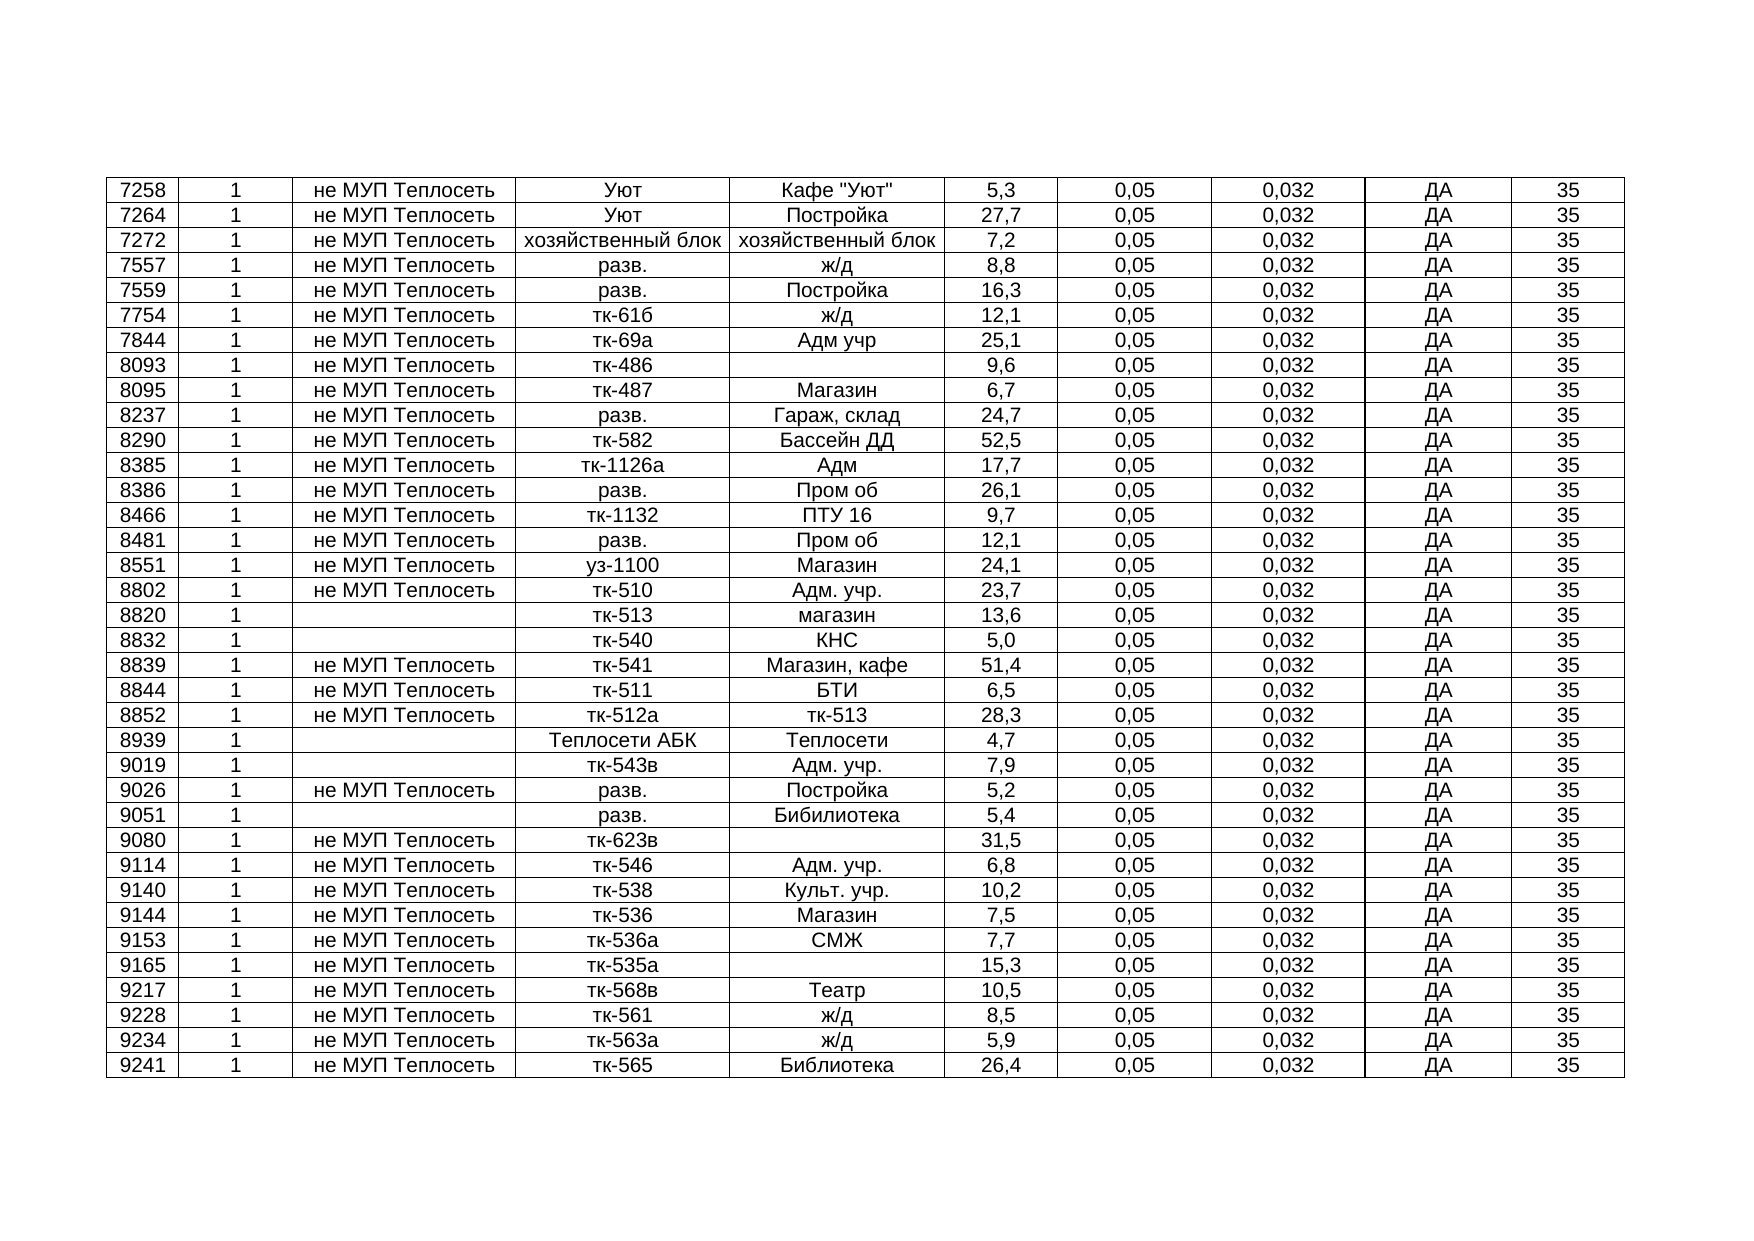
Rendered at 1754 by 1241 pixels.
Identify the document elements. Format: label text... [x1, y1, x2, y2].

table_cell 1 [179, 203, 292, 227]
table_cell не МУП Теплосеть [293, 1028, 515, 1052]
table_cell 35 [1512, 528, 1624, 552]
table_cell 0,05 [1058, 603, 1211, 627]
table_cell 0,032 [1212, 328, 1364, 352]
table_cell Магазин [730, 378, 944, 402]
table_cell 7557 [107, 253, 178, 277]
table_cell тк-565 [516, 1053, 729, 1077]
table_cell 1 [179, 628, 292, 652]
table_cell 0,05 [1058, 478, 1211, 502]
table_cell ДА [1366, 778, 1511, 802]
table_cell 0,05 [1058, 678, 1211, 702]
table_cell 0,032 [1212, 378, 1364, 402]
table_cell 1 [179, 853, 292, 877]
table_cell не МУП Теплосеть [293, 328, 515, 352]
table_cell 0,05 [1058, 1028, 1211, 1052]
table_cell тк-535а [516, 953, 729, 977]
table_cell 1 [179, 778, 292, 802]
table_cell 9165 [107, 953, 178, 977]
table_cell 1 [179, 178, 292, 202]
table_cell 24,7 [945, 403, 1057, 427]
table_cell 35 [1512, 603, 1624, 627]
table_cell 35 [1512, 728, 1624, 752]
table_cell не МУП Теплосеть [293, 703, 515, 727]
table_cell 1 [179, 603, 292, 627]
table_cell 1 [179, 678, 292, 702]
table_cell 35 [1512, 478, 1624, 502]
table_cell 6,7 [945, 378, 1057, 402]
table_cell Адм. учр. [730, 578, 944, 602]
table_cell 1 [179, 253, 292, 277]
table_cell разв. [516, 803, 729, 827]
table_cell 0,05 [1058, 453, 1211, 477]
table_cell 35 [1512, 403, 1624, 427]
table_cell 35 [1512, 678, 1624, 702]
table_cell 0,05 [1058, 328, 1211, 352]
table_cell ДА [1366, 1053, 1511, 1077]
table_cell 35 [1512, 703, 1624, 727]
table_cell ж/д [730, 1028, 944, 1052]
table_cell 35 [1512, 178, 1624, 202]
table_cell не МУП Теплосеть [293, 528, 515, 552]
table_cell 8385 [107, 453, 178, 477]
table_cell не МУП Теплосеть [293, 203, 515, 227]
table_cell 7258 [107, 178, 178, 202]
table_cell ДА [1366, 453, 1511, 477]
table_cell тк-538 [516, 878, 729, 902]
table_cell ПТУ 16 [730, 503, 944, 527]
table_cell ДА [1366, 978, 1511, 1002]
table_cell тк-582 [516, 428, 729, 452]
table_cell ДА [1366, 553, 1511, 577]
table_cell 9228 [107, 1003, 178, 1027]
table_cell ДА [1366, 303, 1511, 327]
table_cell ДА [1366, 478, 1511, 502]
table_cell не МУП Теплосеть [293, 278, 515, 302]
table_cell не МУП Теплосеть [293, 928, 515, 952]
table_cell 0,032 [1212, 1028, 1364, 1052]
table_cell 0,032 [1212, 828, 1364, 852]
table_cell 1 [179, 1053, 292, 1077]
table_cell 0,05 [1058, 503, 1211, 527]
table_cell тк-69а [516, 328, 729, 352]
table_cell 16,3 [945, 278, 1057, 302]
table_cell Адм [730, 453, 944, 477]
table_cell ДА [1366, 353, 1511, 377]
table_cell 0,032 [1212, 628, 1364, 652]
table_cell 0,05 [1058, 903, 1211, 927]
table_cell 0,032 [1212, 878, 1364, 902]
table_cell 5,9 [945, 1028, 1057, 1052]
table_cell 0,05 [1058, 778, 1211, 802]
table_cell магазин [730, 603, 944, 627]
table_cell 35 [1512, 428, 1624, 452]
table_cell 0,032 [1212, 978, 1364, 1002]
table_cell 0,05 [1058, 553, 1211, 577]
table_cell 0,05 [1058, 203, 1211, 227]
table_cell 8095 [107, 378, 178, 402]
table_cell 26,1 [945, 478, 1057, 502]
table_cell тк-486 [516, 353, 729, 377]
table_cell КНС [730, 628, 944, 652]
table_cell тк-543в [516, 753, 729, 777]
table_cell 1 [179, 1003, 292, 1027]
table_cell 0,032 [1212, 353, 1364, 377]
table_cell 0,05 [1058, 928, 1211, 952]
table_cell 0,032 [1212, 228, 1364, 252]
table_cell тк-512а [516, 703, 729, 727]
table_cell 0,05 [1058, 1053, 1211, 1077]
table_cell 0,032 [1212, 903, 1364, 927]
table_cell ДА [1366, 903, 1511, 927]
table_cell 1 [179, 1028, 292, 1052]
table_cell хозяйственный блок [516, 228, 729, 252]
table_cell тк-511 [516, 678, 729, 702]
table_cell 8093 [107, 353, 178, 377]
table_cell 1 [179, 953, 292, 977]
table_cell тк-1132 [516, 503, 729, 527]
table_cell [730, 953, 944, 977]
table_cell 0,05 [1058, 753, 1211, 777]
table_cell 8386 [107, 478, 178, 502]
table_cell не МУП Теплосеть [293, 478, 515, 502]
table_cell ж/д [730, 253, 944, 277]
table_cell ДА [1366, 853, 1511, 877]
table_cell Адм. учр. [730, 853, 944, 877]
table_cell 1 [179, 653, 292, 677]
table_cell 27,7 [945, 203, 1057, 227]
table_cell 1 [179, 728, 292, 752]
table_cell 7272 [107, 228, 178, 252]
table_cell [293, 603, 515, 627]
table_cell ДА [1366, 503, 1511, 527]
table_cell ДА [1366, 578, 1511, 602]
table_cell 0,032 [1212, 603, 1364, 627]
table_cell 0,05 [1058, 1003, 1211, 1027]
table_cell тк-540 [516, 628, 729, 652]
table_cell Теплосети [730, 728, 944, 752]
table_cell не МУП Теплосеть [293, 228, 515, 252]
table_cell 1 [179, 278, 292, 302]
table_cell 9026 [107, 778, 178, 802]
table_cell 12,1 [945, 303, 1057, 327]
table_cell 1 [179, 903, 292, 927]
table_cell 17,7 [945, 453, 1057, 477]
table_cell 0,05 [1058, 703, 1211, 727]
table_cell Адм. учр. [730, 753, 944, 777]
table_cell тк-623в [516, 828, 729, 852]
table_cell ДА [1366, 403, 1511, 427]
table_cell [293, 753, 515, 777]
table_cell 0,032 [1212, 1053, 1364, 1077]
table_cell 35 [1512, 328, 1624, 352]
table_cell 0,032 [1212, 278, 1364, 302]
table_cell 8551 [107, 553, 178, 577]
table_cell ДА [1366, 603, 1511, 627]
table_cell 0,032 [1212, 728, 1364, 752]
table_cell 0,032 [1212, 803, 1364, 827]
table_cell [293, 728, 515, 752]
table_cell 0,032 [1212, 478, 1364, 502]
table_cell Теплосети АБК [516, 728, 729, 752]
table_cell 7559 [107, 278, 178, 302]
table_cell 0,032 [1212, 653, 1364, 677]
table_cell не МУП Теплосеть [293, 303, 515, 327]
table_cell 9217 [107, 978, 178, 1002]
table_cell 1 [179, 453, 292, 477]
table_cell не МУП Теплосеть [293, 178, 515, 202]
table_cell Постройка [730, 778, 944, 802]
table_cell тк-513 [730, 703, 944, 727]
table_cell ж/д [730, 303, 944, 327]
table_cell тк-541 [516, 653, 729, 677]
table_cell разв. [516, 253, 729, 277]
table_cell 35 [1512, 928, 1624, 952]
table_cell разв. [516, 528, 729, 552]
table_cell 1 [179, 828, 292, 852]
table_cell Гараж, склад [730, 403, 944, 427]
table_cell ДА [1366, 228, 1511, 252]
table_cell 35 [1512, 1028, 1624, 1052]
table_cell 9051 [107, 803, 178, 827]
table_cell 0,032 [1212, 553, 1364, 577]
table_cell 0,032 [1212, 253, 1364, 277]
table_cell 9234 [107, 1028, 178, 1052]
table_cell ДА [1366, 703, 1511, 727]
table_cell 1 [179, 503, 292, 527]
table_cell 35 [1512, 953, 1624, 977]
table_cell 1 [179, 403, 292, 427]
table_cell тк-536 [516, 903, 729, 927]
table_cell 0,032 [1212, 428, 1364, 452]
table_cell 0,05 [1058, 853, 1211, 877]
table_cell 1 [179, 528, 292, 552]
table_cell разв. [516, 278, 729, 302]
table_cell Бассейн ДД [730, 428, 944, 452]
table_cell ДА [1366, 253, 1511, 277]
table_cell 51,4 [945, 653, 1057, 677]
table_cell Уют [516, 203, 729, 227]
table_cell 0,05 [1058, 528, 1211, 552]
table_cell не МУП Теплосеть [293, 903, 515, 927]
table_cell 1 [179, 978, 292, 1002]
table_cell 0,05 [1058, 428, 1211, 452]
table_cell Постройка [730, 203, 944, 227]
table_cell не МУП Теплосеть [293, 428, 515, 452]
table_cell 9140 [107, 878, 178, 902]
table_cell 15,3 [945, 953, 1057, 977]
table_cell 8820 [107, 603, 178, 627]
table_cell ДА [1366, 728, 1511, 752]
table_cell ж/д [730, 1003, 944, 1027]
table_cell 0,05 [1058, 353, 1211, 377]
table_cell не МУП Теплосеть [293, 378, 515, 402]
table_cell Пром об [730, 528, 944, 552]
table_cell 35 [1512, 253, 1624, 277]
table_cell тк-513 [516, 603, 729, 627]
table_cell тк-561 [516, 1003, 729, 1027]
table_cell 9019 [107, 753, 178, 777]
table_cell 1 [179, 703, 292, 727]
table_cell Уют [516, 178, 729, 202]
table_cell 8290 [107, 428, 178, 452]
table_cell 1 [179, 928, 292, 952]
table_cell 7754 [107, 303, 178, 327]
table_cell 24,1 [945, 553, 1057, 577]
table_cell 7844 [107, 328, 178, 352]
table_cell 0,05 [1058, 378, 1211, 402]
table_cell не МУП Теплосеть [293, 653, 515, 677]
table_cell 6,5 [945, 678, 1057, 702]
table_cell 8839 [107, 653, 178, 677]
table_cell 0,05 [1058, 578, 1211, 602]
table_cell БТИ [730, 678, 944, 702]
table_cell 0,05 [1058, 228, 1211, 252]
table_cell Адм учр [730, 328, 944, 352]
table_cell тк-536а [516, 928, 729, 952]
table_cell [293, 803, 515, 827]
table_cell не МУП Теплосеть [293, 978, 515, 1002]
table_cell 7,5 [945, 903, 1057, 927]
table_cell 5,2 [945, 778, 1057, 802]
table_cell 7,2 [945, 228, 1057, 252]
table_cell 1 [179, 303, 292, 327]
table_cell Культ. учр. [730, 878, 944, 902]
table_cell ДА [1366, 278, 1511, 302]
table_cell 35 [1512, 778, 1624, 802]
table_cell 35 [1512, 828, 1624, 852]
table_cell 0,05 [1058, 828, 1211, 852]
table_cell Магазин [730, 553, 944, 577]
table_cell 10,5 [945, 978, 1057, 1002]
table_cell 9241 [107, 1053, 178, 1077]
table_cell 0,05 [1058, 403, 1211, 427]
table_cell 0,032 [1212, 753, 1364, 777]
table_cell не МУП Теплосеть [293, 553, 515, 577]
table_cell не МУП Теплосеть [293, 678, 515, 702]
table_cell 8939 [107, 728, 178, 752]
table_cell 9153 [107, 928, 178, 952]
table_cell не МУП Теплосеть [293, 853, 515, 877]
table_cell 0,032 [1212, 703, 1364, 727]
table_cell 6,8 [945, 853, 1057, 877]
table_cell 35 [1512, 378, 1624, 402]
table_cell не МУП Теплосеть [293, 778, 515, 802]
table_cell тк-563а [516, 1028, 729, 1052]
table_cell ДА [1366, 753, 1511, 777]
table_cell не МУП Теплосеть [293, 253, 515, 277]
table_cell 35 [1512, 1053, 1624, 1077]
table_cell 31,5 [945, 828, 1057, 852]
table_cell не МУП Теплосеть [293, 828, 515, 852]
table_cell 9080 [107, 828, 178, 852]
table_cell 1 [179, 578, 292, 602]
table_cell ДА [1366, 803, 1511, 827]
table_cell хозяйственный блок [730, 228, 944, 252]
table_cell 1 [179, 378, 292, 402]
table_cell Библиотека [730, 1053, 944, 1077]
table_cell ДА [1366, 1028, 1511, 1052]
table_cell 35 [1512, 453, 1624, 477]
table_cell 25,1 [945, 328, 1057, 352]
table_cell 35 [1512, 628, 1624, 652]
table_cell 0,05 [1058, 253, 1211, 277]
table_cell [730, 353, 944, 377]
table_cell 35 [1512, 503, 1624, 527]
table_cell разв. [516, 778, 729, 802]
table_cell 1 [179, 753, 292, 777]
table_cell 26,4 [945, 1053, 1057, 1077]
table_cell 9114 [107, 853, 178, 877]
table_cell [293, 628, 515, 652]
table_cell 1 [179, 428, 292, 452]
table_cell 28,3 [945, 703, 1057, 727]
table_cell разв. [516, 478, 729, 502]
table_cell 0,032 [1212, 303, 1364, 327]
table_cell 7264 [107, 203, 178, 227]
table_cell 0,05 [1058, 728, 1211, 752]
table_cell 0,032 [1212, 453, 1364, 477]
table_cell 8,5 [945, 1003, 1057, 1027]
table_cell 13,6 [945, 603, 1057, 627]
table_cell тк-546 [516, 853, 729, 877]
table_cell 0,032 [1212, 203, 1364, 227]
table_cell 1 [179, 878, 292, 902]
table_cell 8832 [107, 628, 178, 652]
table_cell 9,7 [945, 503, 1057, 527]
table_cell 0,05 [1058, 628, 1211, 652]
table_cell 35 [1512, 228, 1624, 252]
table_cell ДА [1366, 1003, 1511, 1027]
table_cell ДА [1366, 878, 1511, 902]
table_cell 0,05 [1058, 803, 1211, 827]
table_cell не МУП Теплосеть [293, 1003, 515, 1027]
table_cell ДА [1366, 203, 1511, 227]
table_cell ДА [1366, 928, 1511, 952]
table_cell 1 [179, 328, 292, 352]
table_cell 35 [1512, 978, 1624, 1002]
table_cell 8844 [107, 678, 178, 702]
table_cell 1 [179, 553, 292, 577]
table_cell 8466 [107, 503, 178, 527]
table_cell 5,0 [945, 628, 1057, 652]
table_cell 1 [179, 228, 292, 252]
table_cell Магазин, кафе [730, 653, 944, 677]
table_cell тк-1126а [516, 453, 729, 477]
table_cell 8481 [107, 528, 178, 552]
table_cell 35 [1512, 653, 1624, 677]
table_cell разв. [516, 403, 729, 427]
table_cell 0,05 [1058, 278, 1211, 302]
table_cell 8852 [107, 703, 178, 727]
table_cell Кафе "Уют" [730, 178, 944, 202]
table_cell 0,032 [1212, 503, 1364, 527]
table_cell 35 [1512, 203, 1624, 227]
table_cell 0,05 [1058, 878, 1211, 902]
table_cell 0,032 [1212, 853, 1364, 877]
table_cell ДА [1366, 178, 1511, 202]
table_cell тк-61б [516, 303, 729, 327]
table_cell 7,7 [945, 928, 1057, 952]
table_cell Бибилиотека [730, 803, 944, 827]
table_cell 7,9 [945, 753, 1057, 777]
table_cell 35 [1512, 853, 1624, 877]
table_cell 35 [1512, 578, 1624, 602]
table_cell 5,3 [945, 178, 1057, 202]
table_cell 9144 [107, 903, 178, 927]
table_cell 35 [1512, 903, 1624, 927]
table_cell 4,7 [945, 728, 1057, 752]
table_cell тк-510 [516, 578, 729, 602]
table_cell тк-568в [516, 978, 729, 1002]
table_cell 23,7 [945, 578, 1057, 602]
table_cell 52,5 [945, 428, 1057, 452]
table_cell не МУП Теплосеть [293, 353, 515, 377]
table_cell 35 [1512, 878, 1624, 902]
table_cell 35 [1512, 303, 1624, 327]
table_cell 9,6 [945, 353, 1057, 377]
table_cell 0,032 [1212, 578, 1364, 602]
table_cell ДА [1366, 328, 1511, 352]
table_cell 0,05 [1058, 303, 1211, 327]
table_cell ДА [1366, 678, 1511, 702]
table_cell ДА [1366, 953, 1511, 977]
table_cell 12,1 [945, 528, 1057, 552]
table_cell уз-1100 [516, 553, 729, 577]
table_cell ДА [1366, 528, 1511, 552]
table_cell не МУП Теплосеть [293, 403, 515, 427]
table_cell 35 [1512, 278, 1624, 302]
table_cell 35 [1512, 553, 1624, 577]
table_cell [730, 828, 944, 852]
table_cell 1 [179, 478, 292, 502]
table_cell 0,032 [1212, 678, 1364, 702]
table_cell 0,032 [1212, 178, 1364, 202]
table_cell 0,05 [1058, 653, 1211, 677]
table_cell не МУП Теплосеть [293, 953, 515, 977]
table_cell 0,032 [1212, 928, 1364, 952]
table_cell 8,8 [945, 253, 1057, 277]
table_cell Театр [730, 978, 944, 1002]
table_cell ДА [1366, 428, 1511, 452]
table_cell ДА [1366, 378, 1511, 402]
table_cell 0,032 [1212, 528, 1364, 552]
table_cell 10,2 [945, 878, 1057, 902]
table_cell не МУП Теплосеть [293, 453, 515, 477]
table_cell не МУП Теплосеть [293, 503, 515, 527]
table_cell тк-487 [516, 378, 729, 402]
table_cell СМЖ [730, 928, 944, 952]
table_cell ДА [1366, 653, 1511, 677]
table_cell Магазин [730, 903, 944, 927]
table_cell не МУП Теплосеть [293, 878, 515, 902]
table_cell 0,05 [1058, 178, 1211, 202]
table_cell не МУП Теплосеть [293, 578, 515, 602]
table_cell ДА [1366, 628, 1511, 652]
table_cell Постройка [730, 278, 944, 302]
table_cell ДА [1366, 828, 1511, 852]
table_cell 0,05 [1058, 978, 1211, 1002]
table_cell 35 [1512, 803, 1624, 827]
table_cell 35 [1512, 1003, 1624, 1027]
table_cell Пром об [730, 478, 944, 502]
table_cell 0,032 [1212, 1003, 1364, 1027]
table_cell не МУП Теплосеть [293, 1053, 515, 1077]
table_cell 8802 [107, 578, 178, 602]
table_cell 0,05 [1058, 953, 1211, 977]
table_cell 5,4 [945, 803, 1057, 827]
table_cell 35 [1512, 753, 1624, 777]
table_cell 8237 [107, 403, 178, 427]
table_cell 1 [179, 353, 292, 377]
table_cell 1 [179, 803, 292, 827]
table_cell 0,032 [1212, 953, 1364, 977]
table_cell 35 [1512, 353, 1624, 377]
table_cell 0,032 [1212, 403, 1364, 427]
table_cell 0,032 [1212, 778, 1364, 802]
